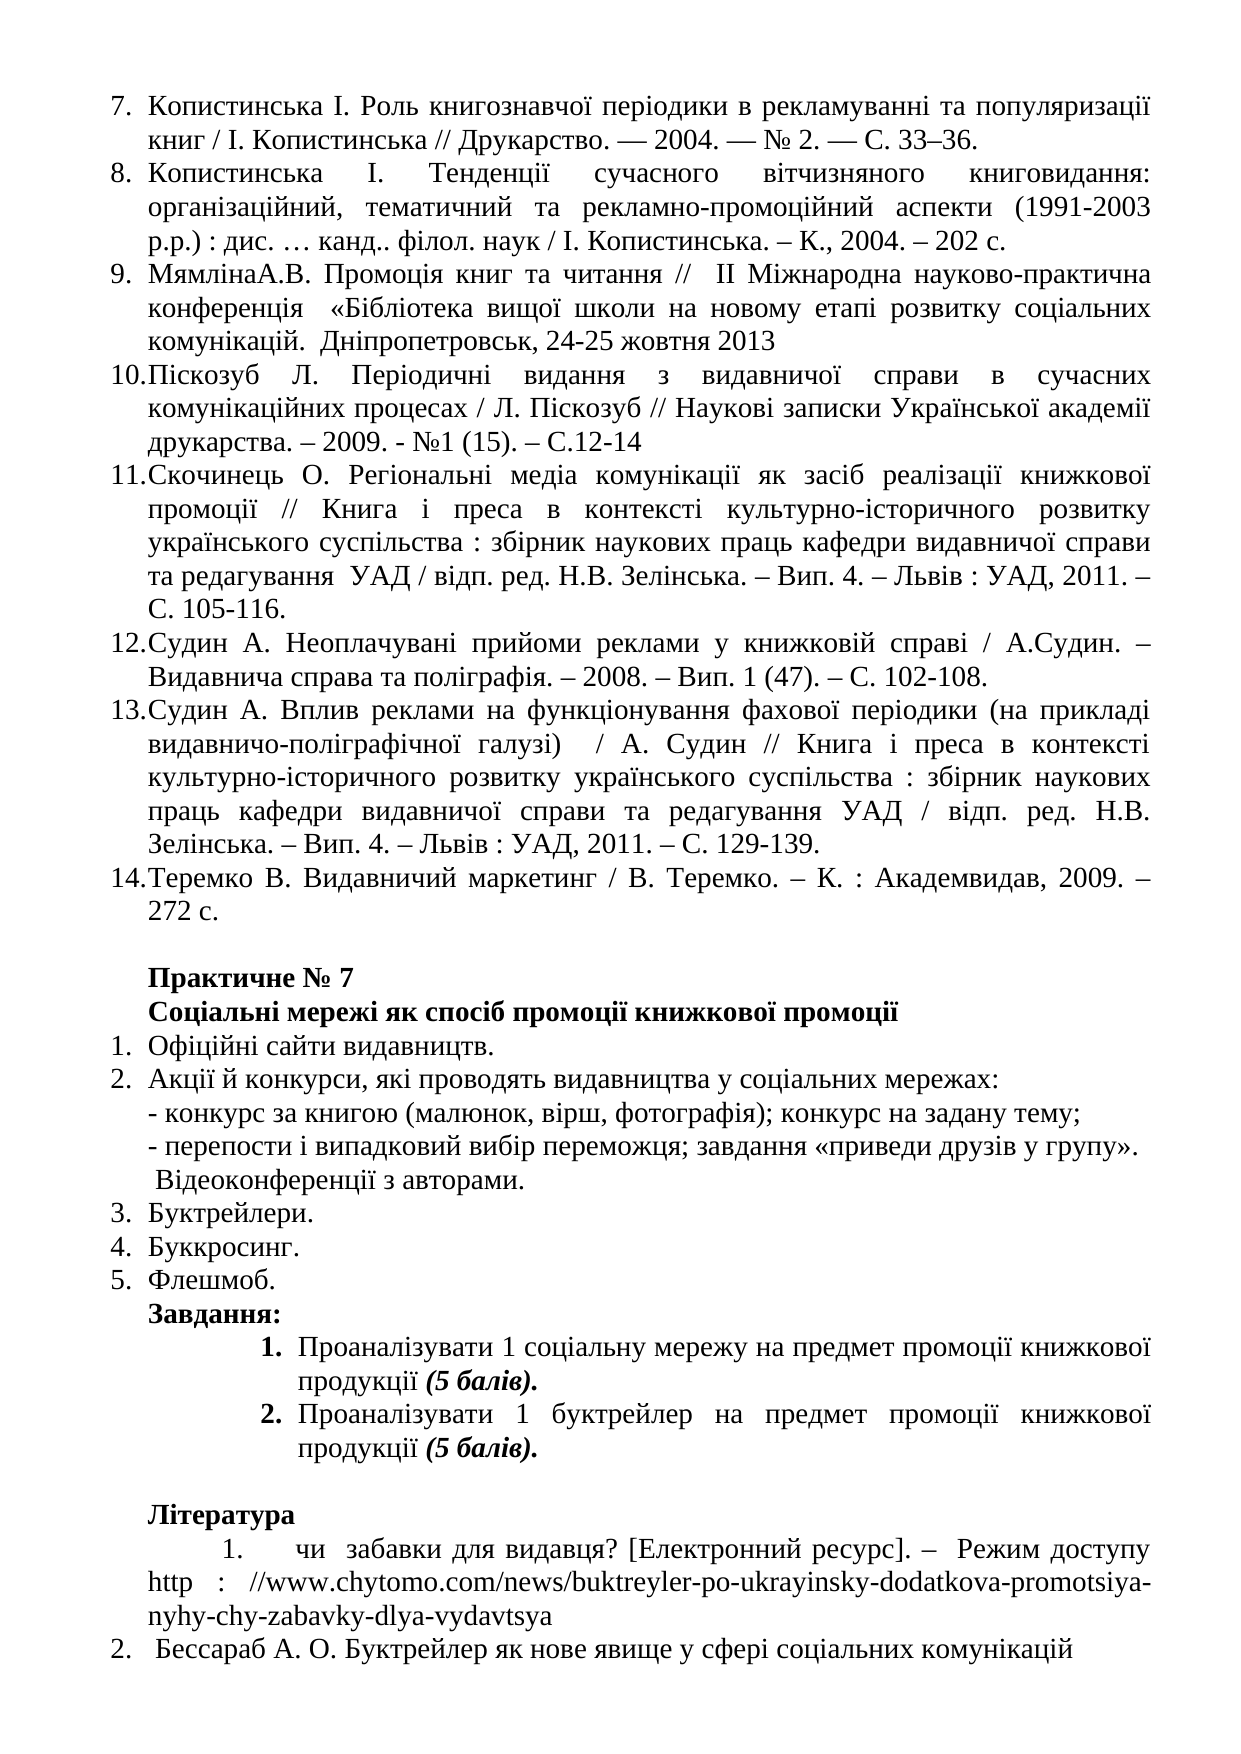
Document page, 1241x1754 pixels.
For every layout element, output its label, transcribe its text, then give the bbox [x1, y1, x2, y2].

text Соціальні мережі як спосіб промоції книжкової промоції [148, 994, 1152, 1028]
list Копистинська І. Роль книгознавчої періодики в рекламуванні та популяризації книг / І. Копистинська // Друкарство. — 2004. — № 2. — С. 33–36. [110, 88, 1152, 156]
list Бессараб А. О. Буктрейлер як нове явище у сфері соціальних комунікацій [110, 1631, 1152, 1665]
list Піскозуб Л. Періодичні видання з видавничої справи в сучасних комунікаційних процесах / Л. Піскозуб // Наукові записки Української академії друкарства. – 2009. - №1 (15). – С.12-14 [110, 357, 1152, 457]
list Судин А. Вплив реклами на функціонування фахової періодики (на прикладі видавничо-поліграфічної галузі) / А. Судин // Книга і преса в контексті культурно-історичного розвитку українського суспільства : збірник наукових праць кафедри видавничої справи та редагування УАД / відп. ред. Н.В. Зелінська. – Вип. 4. – Львів : УАД, 2011. – С. 129-139. [110, 692, 1152, 860]
list Офіційні сайти видавництв. [110, 1028, 1152, 1061]
list Скочинець О. Регіональні медіа комунікації як засіб реалізації книжкової промоції // Книга і преса в контексті культурно-історичного розвитку українського суспільства : збірник наукових праць кафедри видавничої справи та редагування УАД / відп. ред. Н.В. Зелінська. – Вип. 4. – Львів : УАД, 2011. – С. 105-116. [110, 457, 1152, 625]
list - перепости і випадковий вибір переможця; завдання «приведи друзів у групу». [148, 1128, 1152, 1162]
list чи забавки для видавця? [Електронний ресурс]. – Режим доступу http : //www.chytomo.com/news/buktreyler-po-ukrayinsky-dodatkova-promotsiya-nyhy-chy-zabavky-dlya-vydavtsya [148, 1531, 1152, 1631]
text Практичне № 7 [148, 961, 1152, 994]
list - конкурс за книгою (малюнок, вірш, фотографія); конкурс на задану тему; [148, 1095, 1152, 1128]
list Література [148, 1497, 1152, 1531]
list Відеоконференції з авторами. [148, 1162, 1152, 1195]
list Буккросинг. [110, 1229, 1152, 1262]
list Флешмоб. [110, 1262, 1152, 1296]
list Завдання: [148, 1296, 1152, 1329]
list Буктрейлери. [110, 1195, 1152, 1229]
list Копистинська І. Тенденції сучасного вітчизняного книговидання: організаційний, тематичний та рекламно-промоційний аспекти (1991-2003 р.р.) : дис. … канд.. філол. наук / І. Копистинська. – К., 2004. – 202 с. [110, 156, 1152, 256]
list Проаналізувати 1 буктрейлер на предмет промоції книжкової продукції (5 балів). [260, 1397, 1152, 1464]
list Судин А. Неоплачувані прийоми реклами у книжковій справі / А.Судин. – Видавнича справа та поліграфія. – 2008. – Вип. 1 (47). – С. 102-108. [110, 625, 1152, 692]
list МямлінаА.В. Промоція книг та читання // ІІ Міжнародна науково-практична конференція «Бібліотека вищої школи на новому етапі розвитку соціальних комунікацій. Дніпропетровськ, 24-25 жовтня 2013 [110, 256, 1152, 357]
list Проаналізувати 1 соціальну мережу на предмет промоції книжкової продукції (5 балів). [260, 1329, 1152, 1397]
list Теремко В. Видавничий маркетинг / В. Теремко. – К. : Академвидав, 2009. – 272 с. [110, 860, 1152, 927]
list Акції й конкурси, які проводять видавництва у соціальних мережах: [110, 1061, 1152, 1095]
